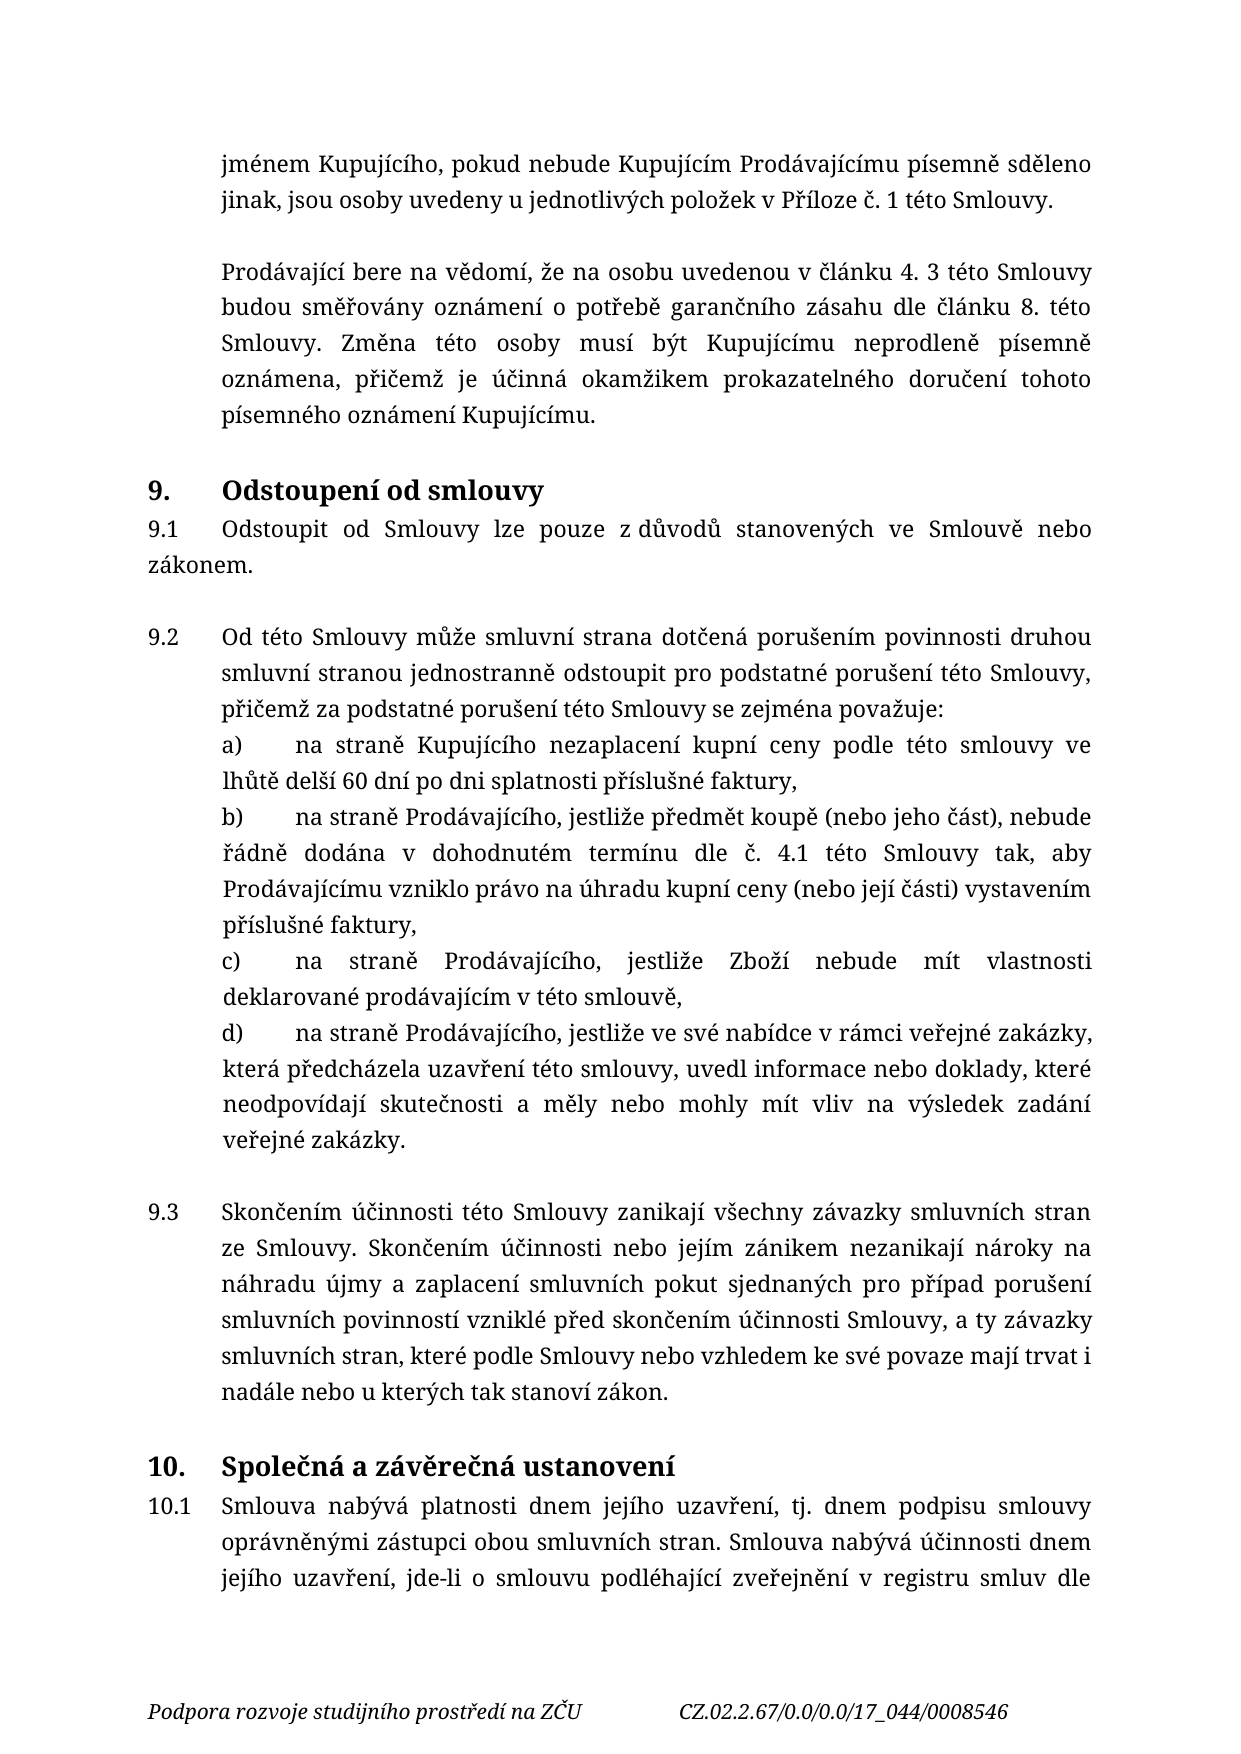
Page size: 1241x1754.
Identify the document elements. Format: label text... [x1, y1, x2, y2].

text 9.1 Odstoupit od Smlouvy lze pouze z důvodů stanovených ve Smlouvě nebo zákonem. [148, 513, 1093, 581]
text 9.2 Od této Smlouvy může smluvní strana dotčená porušením povinnosti druhou smluvní stranou jednostranně odstoupit pro podstatné porušení této Smlouvy, přičemž za podstatné porušení této Smlouvy se zejména považuje: [148, 621, 1093, 724]
list na straně Prodávajícího, jestliže předmět koupě (nebo jeho část), nebude řádně dodána v dohodnutém termínu dle č. 4.1 této Smlouvy tak, aby Prodávajícímu vzniklo právo na úhradu kupní ceny (nebo její části) vystavením příslušné faktury, [221, 801, 1093, 940]
text 9. Odstoupení od smlouvy [148, 471, 1093, 508]
text 9.3 Skončením účinnosti této Smlouvy zanikají všechny závazky smluvních stran ze Smlouvy. Skončením účinnosti nebo jejím zánikem nezanikají nároky na náhradu újmy a zaplacení smluvních pokut sjednaných pro případ porušení smluvních povinností vzniklé před skončením účinnosti Smlouvy, a ty závazky smluvních stran, které podle Smlouvy nebo vzhledem ke své povaze mají trvat i nadále nebo u kterých tak stanoví zákon. [148, 1196, 1093, 1407]
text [148, 148, 1093, 215]
text Prodávající bere na vědomí, že na osobu uvedenou v článku 4. 3 této Smlouvy budou směřovány oznámení o potřebě garančního zásahu dle článku 8. této Smlouvy. Změna této osoby musí být Kupujícímu neprodleně písemně oznámena, přičemž je účinná okamžikem prokazatelného doručení tohoto písemného oznámení Kupujícímu. [221, 255, 1093, 430]
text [148, 1490, 1093, 1593]
list na straně Prodávajícího, jestliže Zboží nebude mít vlastnosti deklarované prodávajícím v této smlouvě, [221, 945, 1093, 1012]
list na straně Prodávajícího, jestliže ve své nabídce v rámci veřejné zakázky, která předcházela uzavření této smlouvy, uvedl informace nebo doklady, které neodpovídají skutečnosti a měly nebo mohly mít vliv na výsledek zadání veřejné zakázky. [221, 1017, 1093, 1156]
list na straně Kupujícího nezaplacení kupní ceny podle této smlouvy ve lhůtě delší 60 dní po dni splatnosti příslušné faktury, [221, 729, 1093, 796]
text 10. Společná a závěrečná ustanovení [148, 1448, 1093, 1485]
